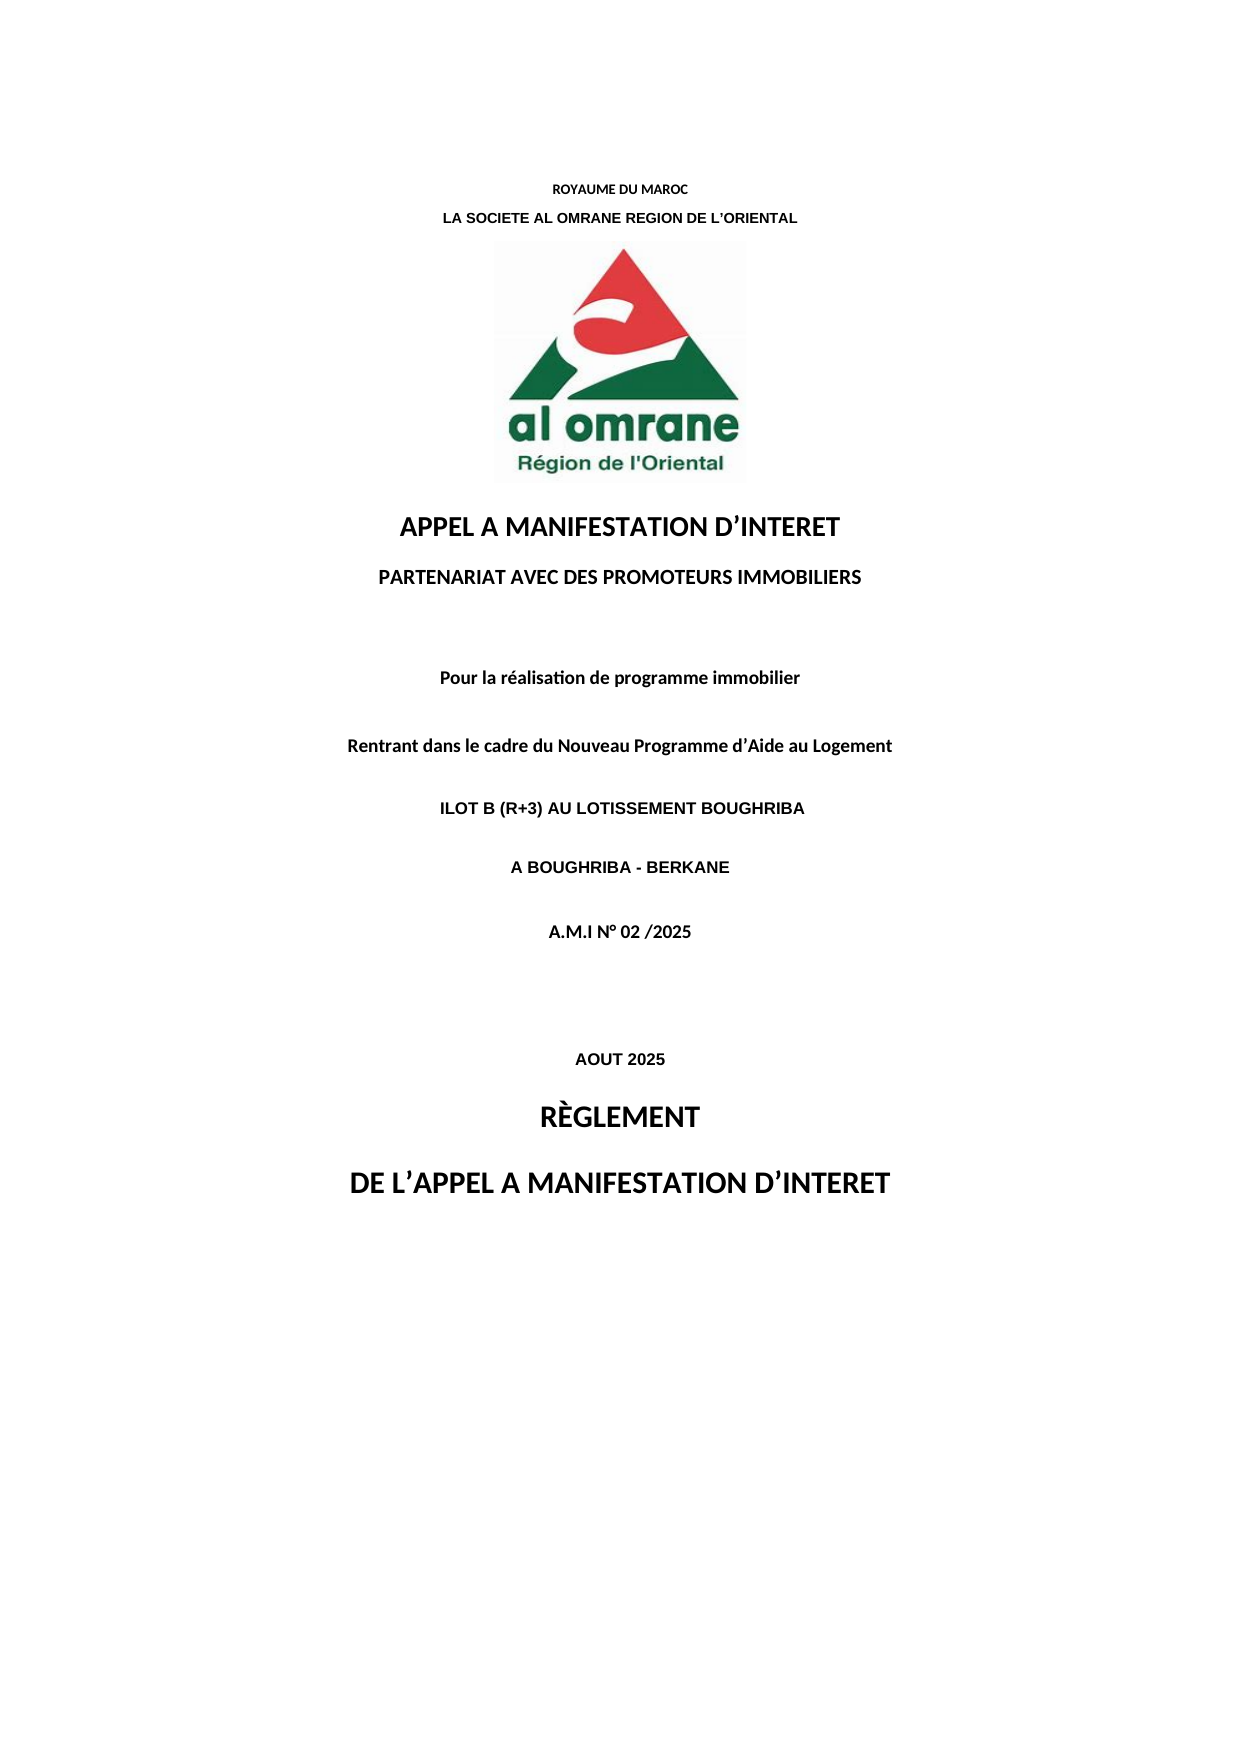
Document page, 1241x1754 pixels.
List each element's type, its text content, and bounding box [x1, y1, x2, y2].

text DE L’APPEL A MANIFESTATION D’INTERET [147, 1135, 1093, 1201]
text LA SOCIETE AL OMRANE REGION DE L’ORIENTAL [147, 198, 1093, 227]
text Pour la réalisation de programme immobilier [147, 649, 1093, 689]
text AOUT 2025 [147, 1035, 1093, 1069]
picture [493, 241, 747, 483]
text ILOT B (R+3) AU LOTISSEMENT BOUGHRIBA [147, 784, 1093, 818]
text A BOUGHRIBA - BERKANE [147, 843, 1093, 877]
text APPEL A MANIFESTATION D’INTERET [147, 483, 1093, 544]
text A.M.I N° 02 /2025 [147, 903, 1093, 944]
text Rentrant dans le cadre du Nouveau Programme d’Aide au Logement [147, 716, 1093, 757]
text PARTENARIAT AVEC DES PROMOTEURS IMMOBILIERS [147, 544, 1093, 590]
text ROYAUME DU MAROC [147, 168, 1093, 198]
text RÈGLEMENT [147, 1069, 1093, 1135]
